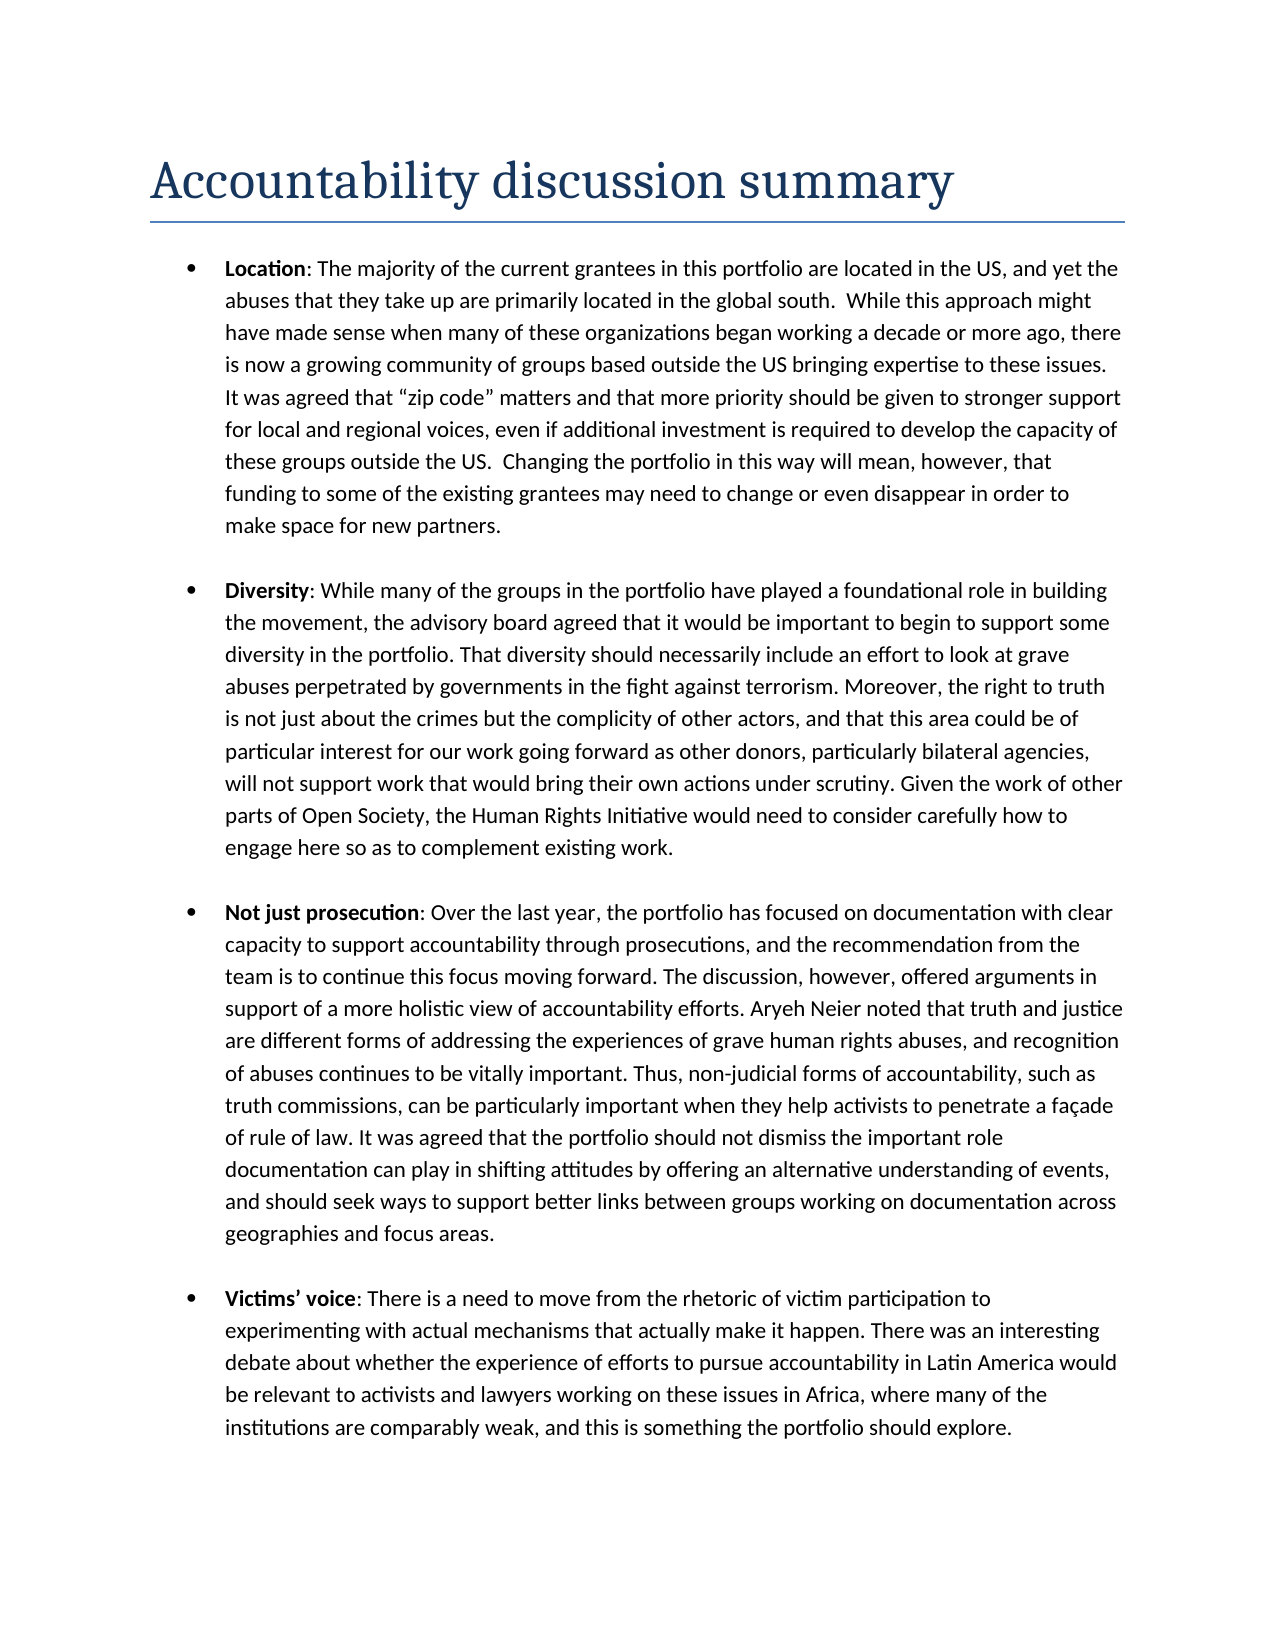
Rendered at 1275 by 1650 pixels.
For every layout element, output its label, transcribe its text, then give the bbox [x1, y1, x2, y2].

list Diversity: While many of the groups in the portfolio have played a foundational role in building the movement, the advisory board agreed that it would be important to begin to support some diversity in the portfolio. That diversity should necessarily include an effort to look at grave abuses perpetrated by governments in the fight against terrorism. Moreover, the right to truth is not just about the crimes but the complicity of other actors, and that this area could be of particular interest for our work going forward as other donors, particularly bilateral agencies, will not support work that would bring their own actions under scrutiny. Given the work of other parts of Open Society, the Human Rights Initiative would need to consider carefully how to engage here so as to complement existing work. [187, 576, 1125, 893]
list Location: The majority of the current grantees in this portfolio are located in the US, and yet the abuses that they take up are primarily located in the global south. While this approach might have made sense when many of these organizations began working a decade or more ago, there is now a growing community of groups based outside the US bringing expertise to these issues. It was agreed that “zip code” matters and that more priority should be given to stronger support for local and regional voices, even if additional investment is required to develop the capacity of these groups outside the US. Changing the portfolio in this way will mean, however, that funding to some of the existing grantees may need to change or even disappear in order to make space for new partners. [187, 254, 1125, 539]
title Accountability discussion summary [150, 150, 1125, 221]
list Victims’ voice: There is a need to move from the rhetoric of victim participation to experimenting with actual mechanisms that actually make it happen. There was an interesting debate about whether the experience of efforts to pursue accountability in Latin America would be relevant to activists and lawyers working on these issues in Africa, where many of the institutions are comparably weak, and this is something the portfolio should explore. [187, 1284, 1125, 1441]
list Not just prosecution: Over the last year, the portfolio has focused on documentation with clear capacity to support accountability through prosecutions, and the recommendation from the team is to continue this focus moving forward. The discussion, however, offered arguments in support of a more holistic view of accountability efforts. Aryeh Neier noted that truth and justice are different forms of addressing the experiences of grave human rights abuses, and recognition of abuses continues to be vitally important. Thus, non-judicial forms of accountability, such as truth commissions, can be particularly important when they help activists to penetrate a façade of rule of law. It was agreed that the portfolio should not dismiss the important role documentation can play in shifting attitudes by offering an alternative understanding of events, and should seek ways to support better links between groups working on documentation across geographies and focus areas. [187, 898, 1125, 1248]
